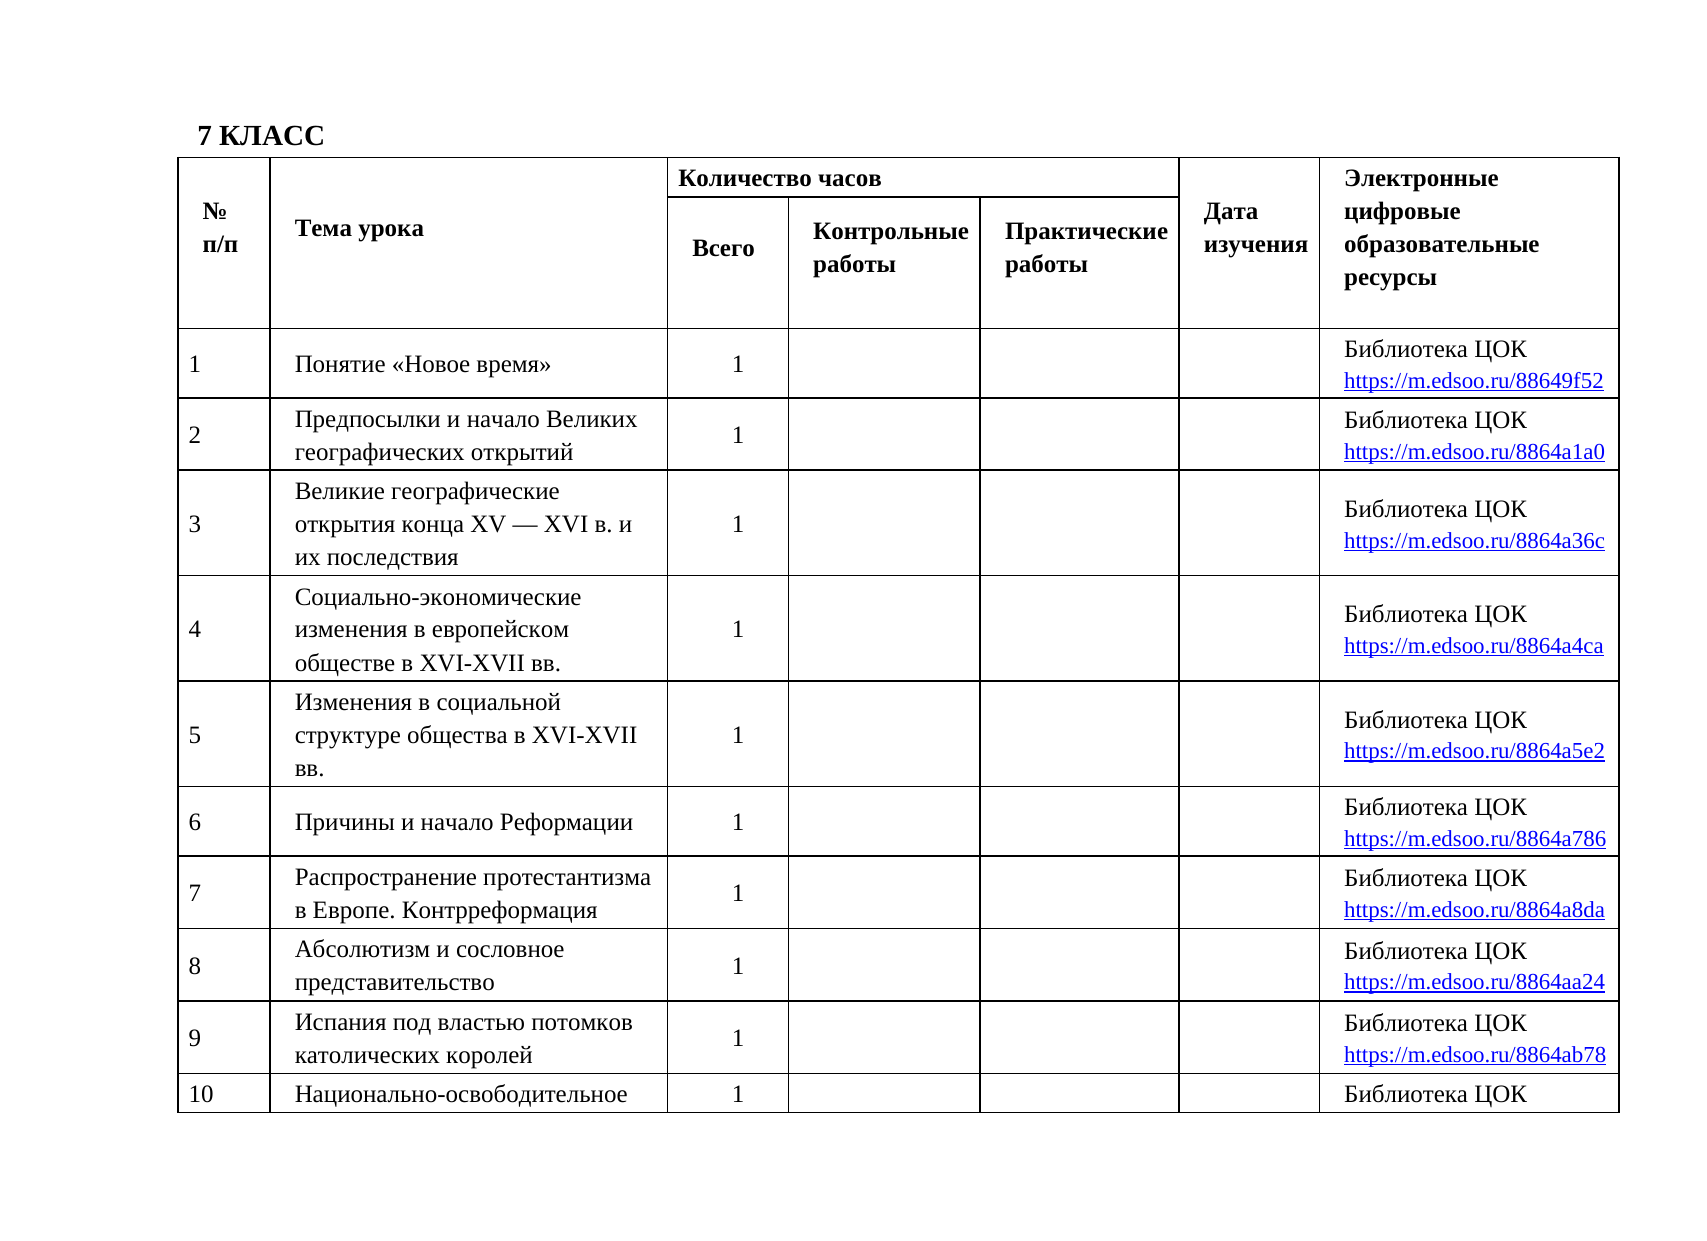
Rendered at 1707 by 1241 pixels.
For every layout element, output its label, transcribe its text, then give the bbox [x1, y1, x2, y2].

table_cell [1180, 471, 1319, 575]
table_cell Абсолютизм и сословное представительство [271, 929, 667, 1000]
table_cell 9 [179, 1002, 269, 1072]
table_cell [789, 1002, 979, 1072]
table_cell [981, 682, 1178, 786]
table_cell [981, 399, 1178, 469]
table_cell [271, 1074, 667, 1112]
table_cell Библиотека ЦОК https://m.edsoo.ru/8864a4ca [1320, 576, 1618, 680]
table_cell Библиотека ЦОК https://m.edsoo.ru/88649f52 [1320, 329, 1618, 397]
table_cell Причины и начало Реформации [271, 787, 667, 855]
table_cell [1180, 787, 1319, 855]
table_cell [981, 929, 1178, 1000]
table_cell 1 [668, 1074, 788, 1112]
table_cell 1 [668, 682, 788, 786]
table_header Количество часов [668, 158, 1178, 196]
table_cell 7 [179, 857, 269, 928]
table_cell Библиотека ЦОК https://m.edsoo.ru/8864aa24 [1320, 929, 1618, 1000]
table_cell Контрольные работы [789, 198, 979, 327]
table_cell [789, 576, 979, 680]
table_cell 1 [668, 787, 788, 855]
table_cell 3 [179, 471, 269, 575]
table_cell Библиотека ЦОК https://m.edsoo.ru/8864ab78 [1320, 1002, 1618, 1072]
table_header Тема урока [271, 158, 667, 327]
table_header Дата изучения [1180, 158, 1319, 327]
table_header Электронные цифровые образовательные ресурсы [1320, 158, 1618, 327]
table_cell Всего [668, 198, 788, 327]
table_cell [1320, 1074, 1618, 1112]
table_cell [1180, 1002, 1319, 1072]
table_header № п/п [179, 158, 269, 327]
table_cell Библиотека ЦОК https://m.edsoo.ru/8864a8da [1320, 857, 1618, 928]
table_cell Практические работы [981, 198, 1178, 327]
table_cell Библиотека ЦОК https://m.edsoo.ru/8864a5e2 [1320, 682, 1618, 786]
table_cell [789, 1074, 979, 1112]
table_cell 5 [179, 682, 269, 786]
table_cell Предпосылки и начало Великих географических открытий [271, 399, 667, 469]
table_cell [981, 787, 1178, 855]
table_cell Библиотека ЦОК https://m.edsoo.ru/8864a1a0 [1320, 399, 1618, 469]
table_cell Понятие «Новое время» [271, 329, 667, 397]
table_cell 1 [668, 329, 788, 397]
table_cell 1 [668, 471, 788, 575]
table_cell [789, 399, 979, 469]
table_cell 1 [668, 929, 788, 1000]
table_cell 1 [179, 329, 269, 397]
table_cell [1180, 682, 1319, 786]
table_cell 1 [668, 576, 788, 680]
table_cell Изменения в социальной структуре общества в XVI-XVII вв. [271, 682, 667, 786]
table_cell [981, 1002, 1178, 1072]
table_cell 4 [179, 576, 269, 680]
table_cell 1 [668, 399, 788, 469]
table_cell [789, 682, 979, 786]
table_cell [1180, 576, 1319, 680]
table_cell [981, 857, 1178, 928]
table_cell Библиотека ЦОК https://m.edsoo.ru/8864a786 [1320, 787, 1618, 855]
table_cell [981, 1074, 1178, 1112]
table_cell 2 [179, 399, 269, 469]
table_cell 6 [179, 787, 269, 855]
table_cell Испания под властью потомков католических королей [271, 1002, 667, 1072]
table_cell [1180, 857, 1319, 928]
table_cell 1 [668, 857, 788, 928]
table_cell [789, 787, 979, 855]
table_cell [789, 857, 979, 928]
table_cell Библиотека ЦОК https://m.edsoo.ru/8864a36c [1320, 471, 1618, 575]
table_cell 8 [179, 929, 269, 1000]
table_cell 10 [179, 1074, 269, 1112]
table_cell Социально-экономические изменения в европейском обществе в XVI-XVII вв. [271, 576, 667, 680]
table_cell [981, 576, 1178, 680]
table_cell [1180, 1074, 1319, 1112]
table_cell [981, 329, 1178, 397]
table_cell [981, 471, 1178, 575]
table_cell [789, 329, 979, 397]
table_cell 1 [668, 1002, 788, 1072]
table_cell [1180, 329, 1319, 397]
table_cell [1180, 399, 1319, 469]
table_cell Великие географические открытия конца XV — XVI в. и их последствия [271, 471, 667, 575]
table_cell [789, 471, 979, 575]
table_cell [789, 929, 979, 1000]
table_cell Распространение протестантизма в Европе. Контрреформация [271, 857, 667, 928]
text 7 КЛАСС [190, 118, 1618, 152]
table_cell [1180, 929, 1319, 1000]
